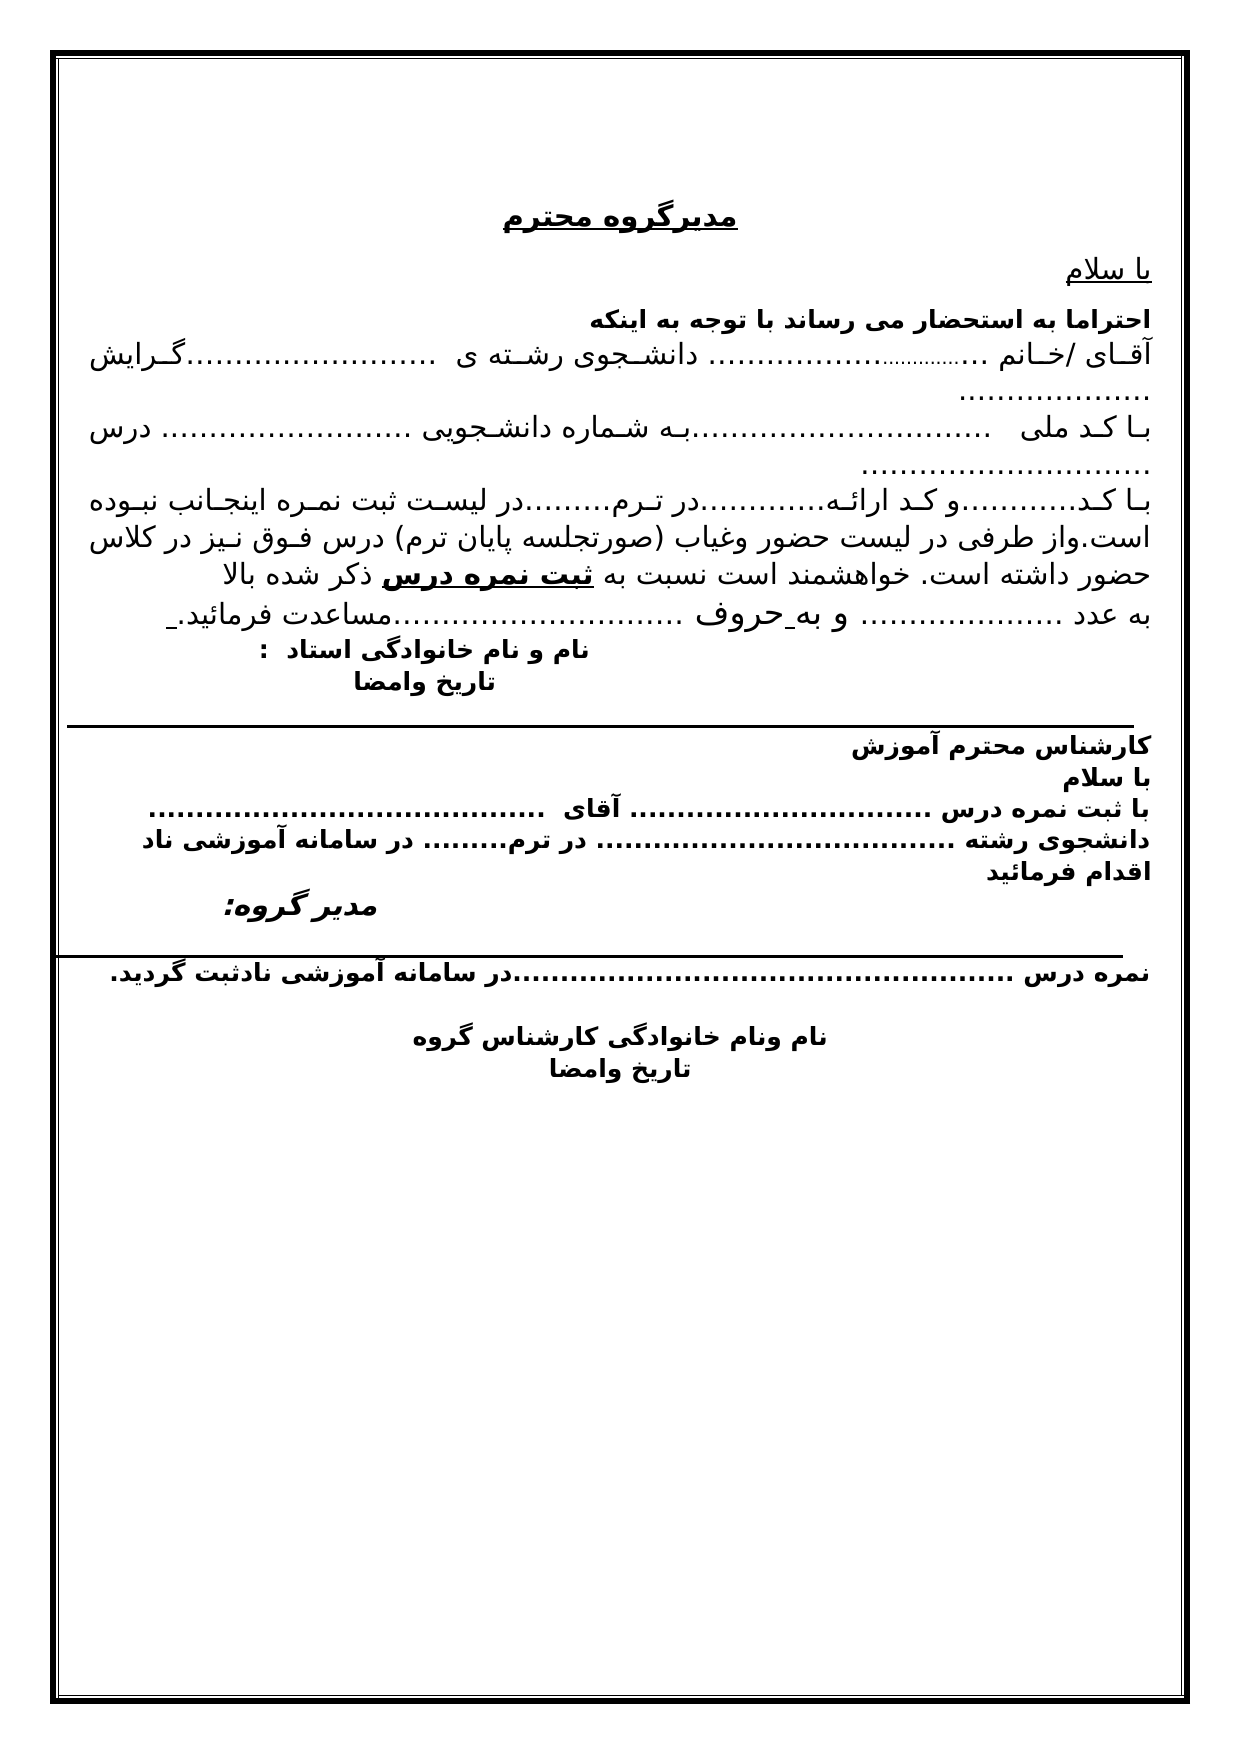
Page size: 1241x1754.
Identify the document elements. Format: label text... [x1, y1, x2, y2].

text تاریخ وامضا [89, 1054, 1152, 1083]
text نام ونام خانوادگی کارشناس گروه [89, 1023, 1152, 1052]
text کارشناس محترم آموزش [89, 731, 1152, 761]
text به عدد ………………… و به حروف …………………………مساعدت فرمائید. [89, 594, 1152, 632]
text با کد ملی ………………………….به شماره دانشجویی …………………….. درس ………………………… [89, 410, 1152, 481]
text نمره درس .....................................................در سامانه آموزشی نادثبت گردید. [89, 958, 1152, 987]
text با ثبت نمره درس ................................ آقای .......................................... دانشجوی رشته ...................................... در ترم......... در سامانه آموزشی ناد اقدام فرمائید [89, 794, 1152, 886]
text نام و نام خانوادگی استاد : [89, 636, 1152, 665]
text احتراما به استحضار می رساند با توجه به اینکه [89, 306, 1152, 335]
text آقای /خانم ….............……………… دانشجوی رشته ی ……………..………گرایش ……………….. [89, 337, 1152, 408]
text با کد…………و کد ارائه………….در ترم………در لیست ثبت نمره اینجانب نبوده است.واز طرفی در لیست حضور وغیاب (صورتجلسه پایان ترم) درس فوق نیز در کلاس حضور داشته است. خواهشمند است نسبت به ثبت نمره درس ذکر شده بالا [89, 484, 1152, 591]
text تاریخ وامضا [89, 667, 1152, 696]
text مدیر گروه: [89, 889, 1152, 923]
text مدیرگروه محترم [89, 199, 1152, 233]
text با سلام [89, 763, 1152, 792]
text با سلام [89, 252, 1152, 286]
